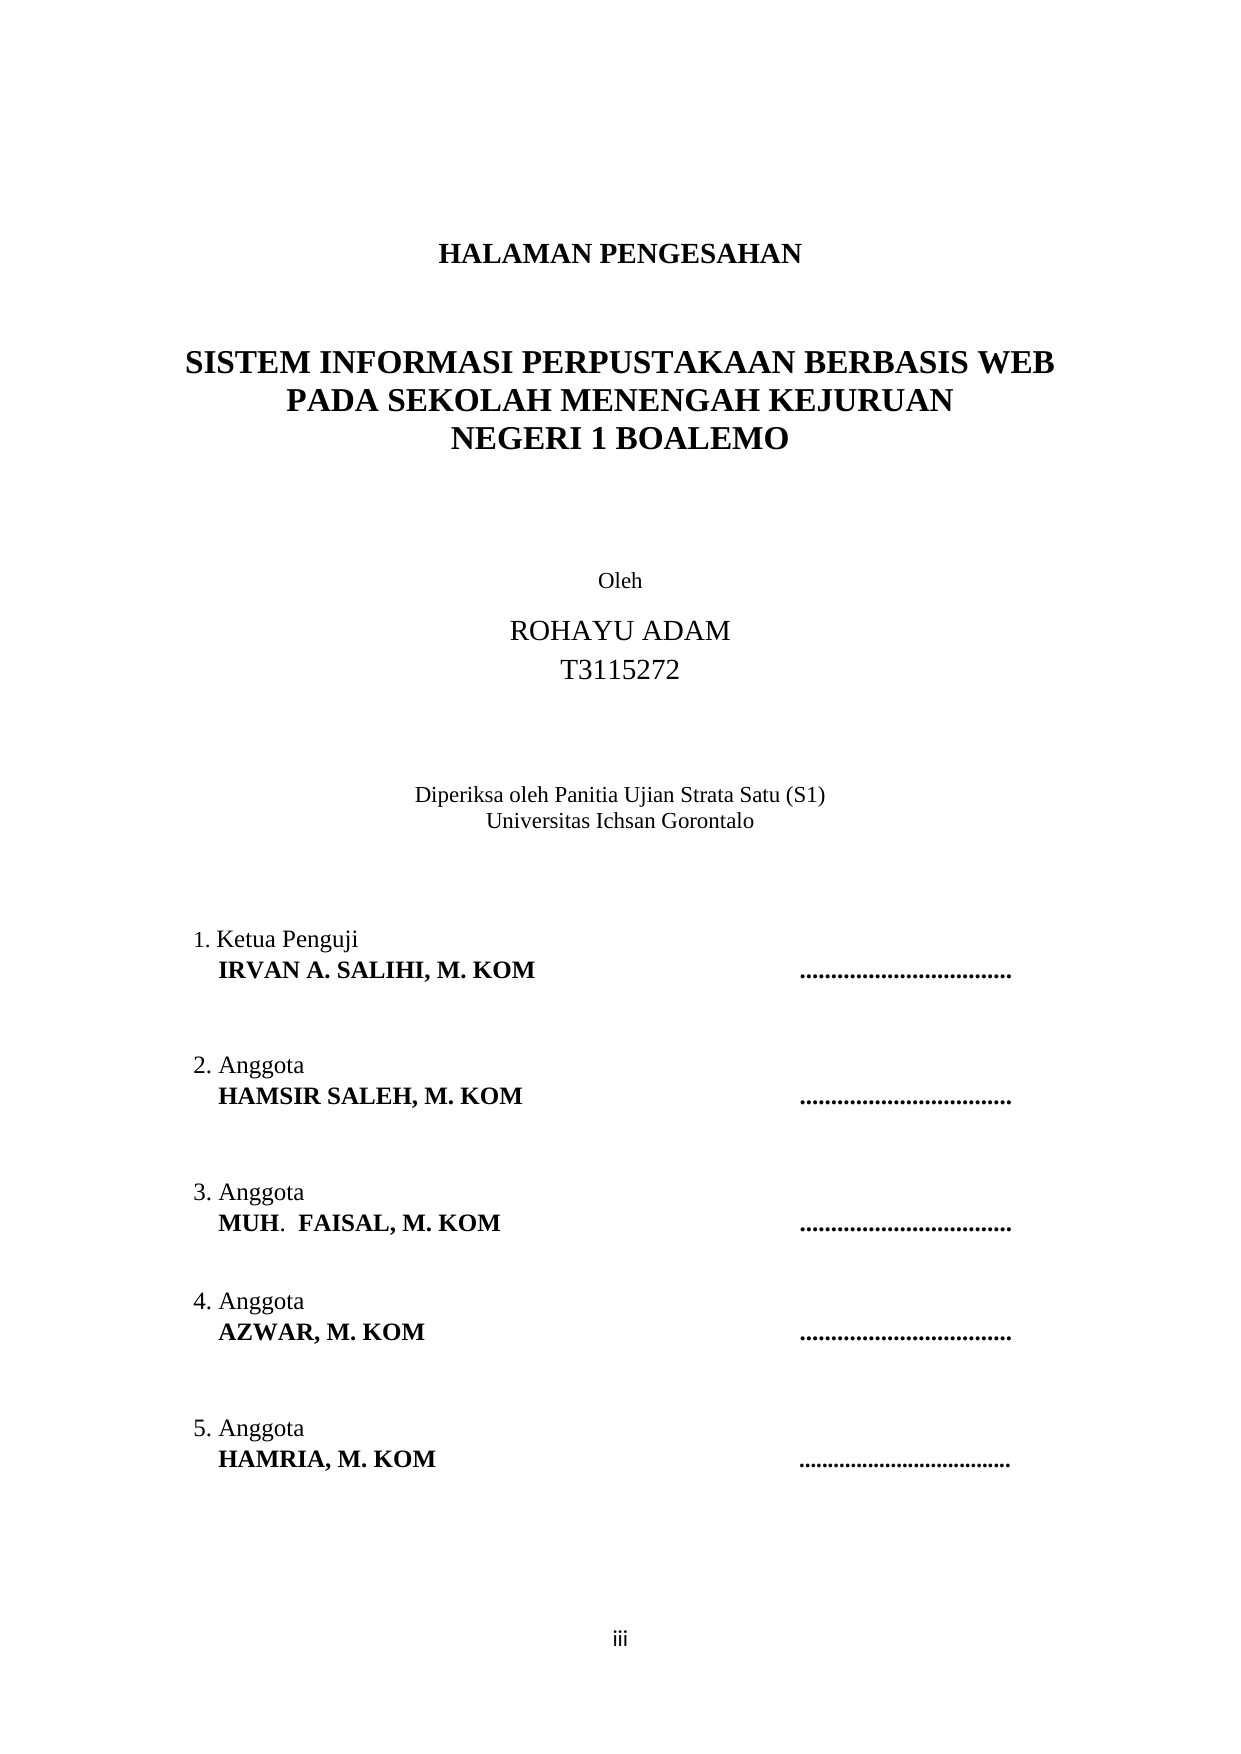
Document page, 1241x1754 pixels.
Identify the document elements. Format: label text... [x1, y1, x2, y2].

text Oleh [118, 567, 1122, 593]
text ROHAYU ADAM [118, 613, 1122, 647]
text 5. Anggota HAMRIA, M. KOM ..................................... [193, 1413, 1122, 1473]
text SISTEM INFORMASI PERPUSTAKAAN BERBASIS WEB [118, 342, 1122, 380]
text 1. Ketua Penguji IRVAN A. SALIHI, M. KOM .................................. [193, 924, 1122, 983]
text NEGERI 1 BOALEMO [118, 418, 1122, 457]
text 4. Anggota AZWAR, M. KOM .................................. [193, 1286, 1122, 1346]
text T3115272 [118, 652, 1122, 686]
text HALAMAN PENGESAHAN [118, 236, 1122, 270]
text Universitas Ichsan Gorontalo [118, 807, 1122, 833]
text Diperiksa oleh Panitia Ujian Strata Satu (S1) [118, 781, 1122, 807]
text 3. Anggota [193, 1177, 1122, 1205]
text PADA SEKOLAH MENENGAH KEJURUAN [118, 380, 1122, 418]
text 2. Anggota HAMSIR SALEH, M. KOM .................................. [193, 1050, 1122, 1110]
text MUH. FAISAL, M. KOM .................................. [193, 1208, 1122, 1236]
